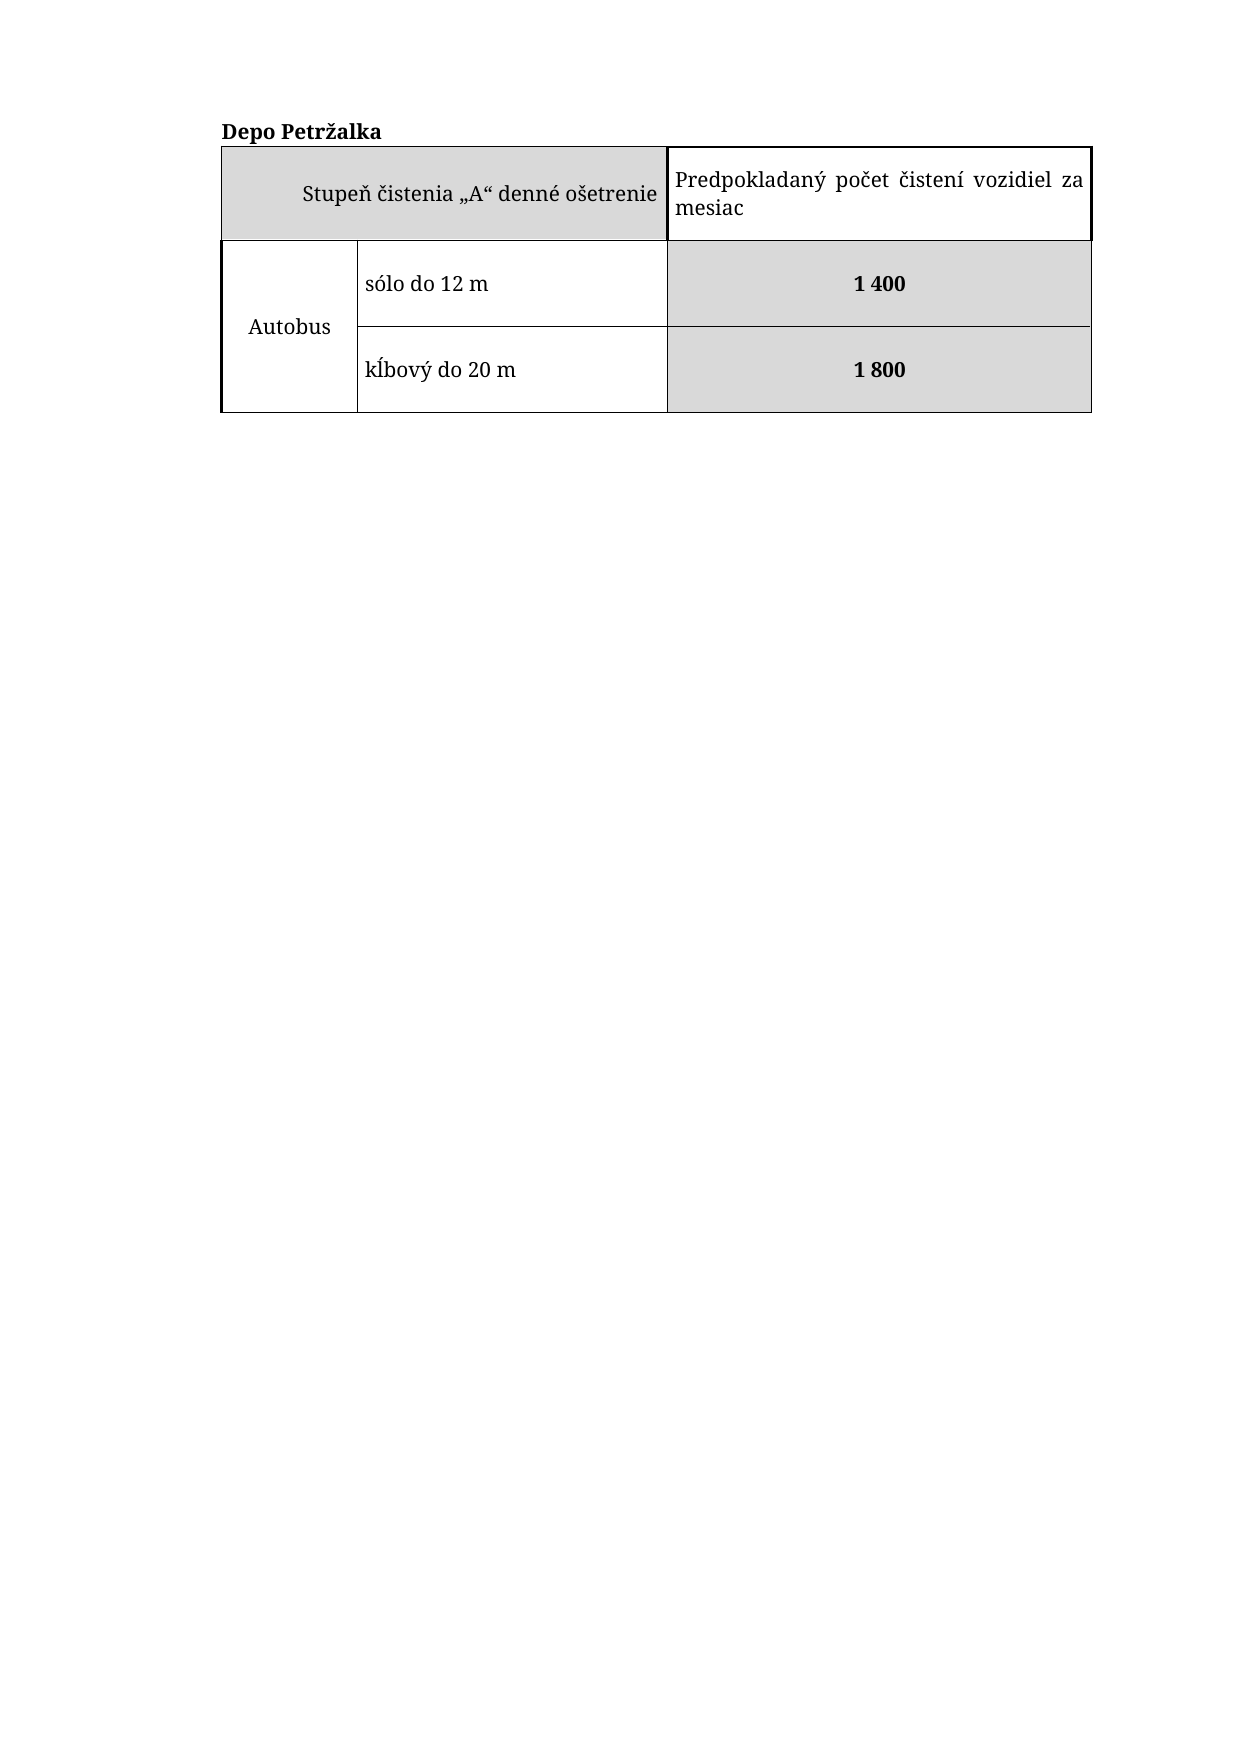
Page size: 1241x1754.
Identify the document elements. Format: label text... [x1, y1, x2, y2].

text Depo Petržalka [148, 117, 1093, 146]
table_header Predpokladaný počet čistení vozidiel za mesiac [669, 148, 1090, 239]
table_cell kĺbový do 20 m [358, 327, 667, 412]
table_cell sólo do 12 m [358, 241, 667, 326]
table_header Stupeň čistenia „A“ denné ošetrenie [222, 147, 666, 239]
table_cell 1 800 [668, 326, 1091, 412]
table_cell 1 400 [668, 241, 1091, 326]
table_cell Autobus [223, 241, 357, 412]
